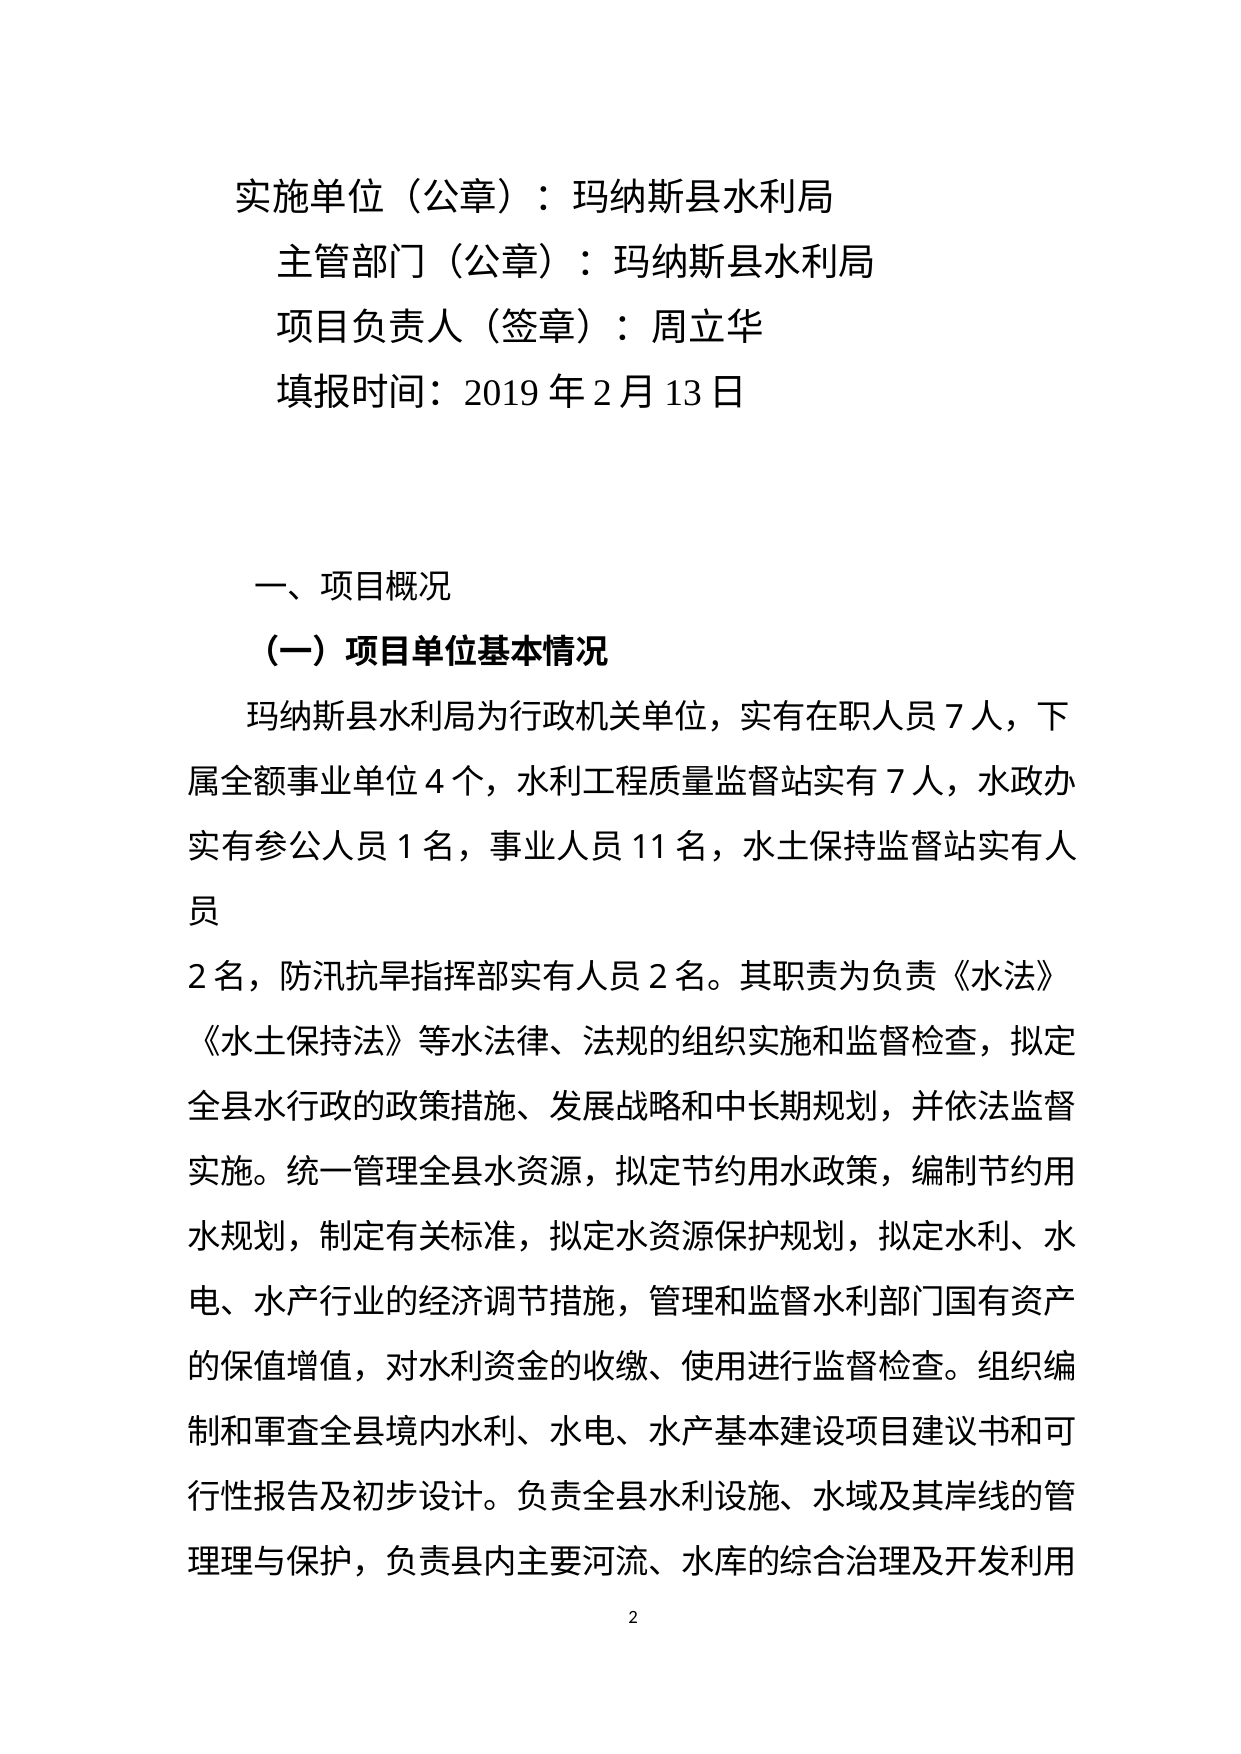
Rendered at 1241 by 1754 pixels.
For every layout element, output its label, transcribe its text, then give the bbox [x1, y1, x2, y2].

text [187, 1462, 1078, 1592]
text 实施单位（公章）：玛纳斯县水利局 [187, 162, 1078, 227]
text 全县水行政的政策措施、发展战略和中长期规划，并依法监督 [187, 1072, 1078, 1137]
text 的保值增值，对水利资金的收缴、使用进行监督检查。组织编 [187, 1332, 1078, 1397]
text 制和軍査全县境内水利、水电、水产基本建设项目建议书和可 [187, 1397, 1078, 1462]
text 属全额事业单位4个，水利工程质量监督站实有7人，水政办 [187, 747, 1078, 812]
text 填报时间：2019 年2月13日 [187, 357, 1078, 422]
text 电、水产行业的经济调节措施，管理和监督水利部门国有资产 [187, 1267, 1078, 1332]
text 玛纳斯县水利局为行政机关单位，实有在职人员7人，下 [187, 682, 1078, 747]
text 主管部门（公章）：玛纳斯县水利局 [187, 227, 1078, 292]
text 2名，防汛抗旱指挥部实有人员2名。其职责为负责《水法》 [187, 942, 1078, 1007]
text 《水土保持法》等水法律、法规的组织实施和监督检查，拟定 [187, 1007, 1078, 1072]
text 一、项目概况 [187, 552, 1078, 617]
text 水规划，制定有关标准，拟定水资源保护规划，拟定水利、水 [187, 1202, 1078, 1267]
text 实施。统一管理全县水资源，拟定节约用水政策，编制节约用 [187, 1137, 1078, 1202]
text 实有参公人员1名，事业人员11名，水土保持监督站实有人员 [187, 812, 1078, 942]
text 项目负责人（签章）：周立华 [187, 292, 1078, 357]
text （一）项目单位基本情况 [187, 617, 1078, 682]
